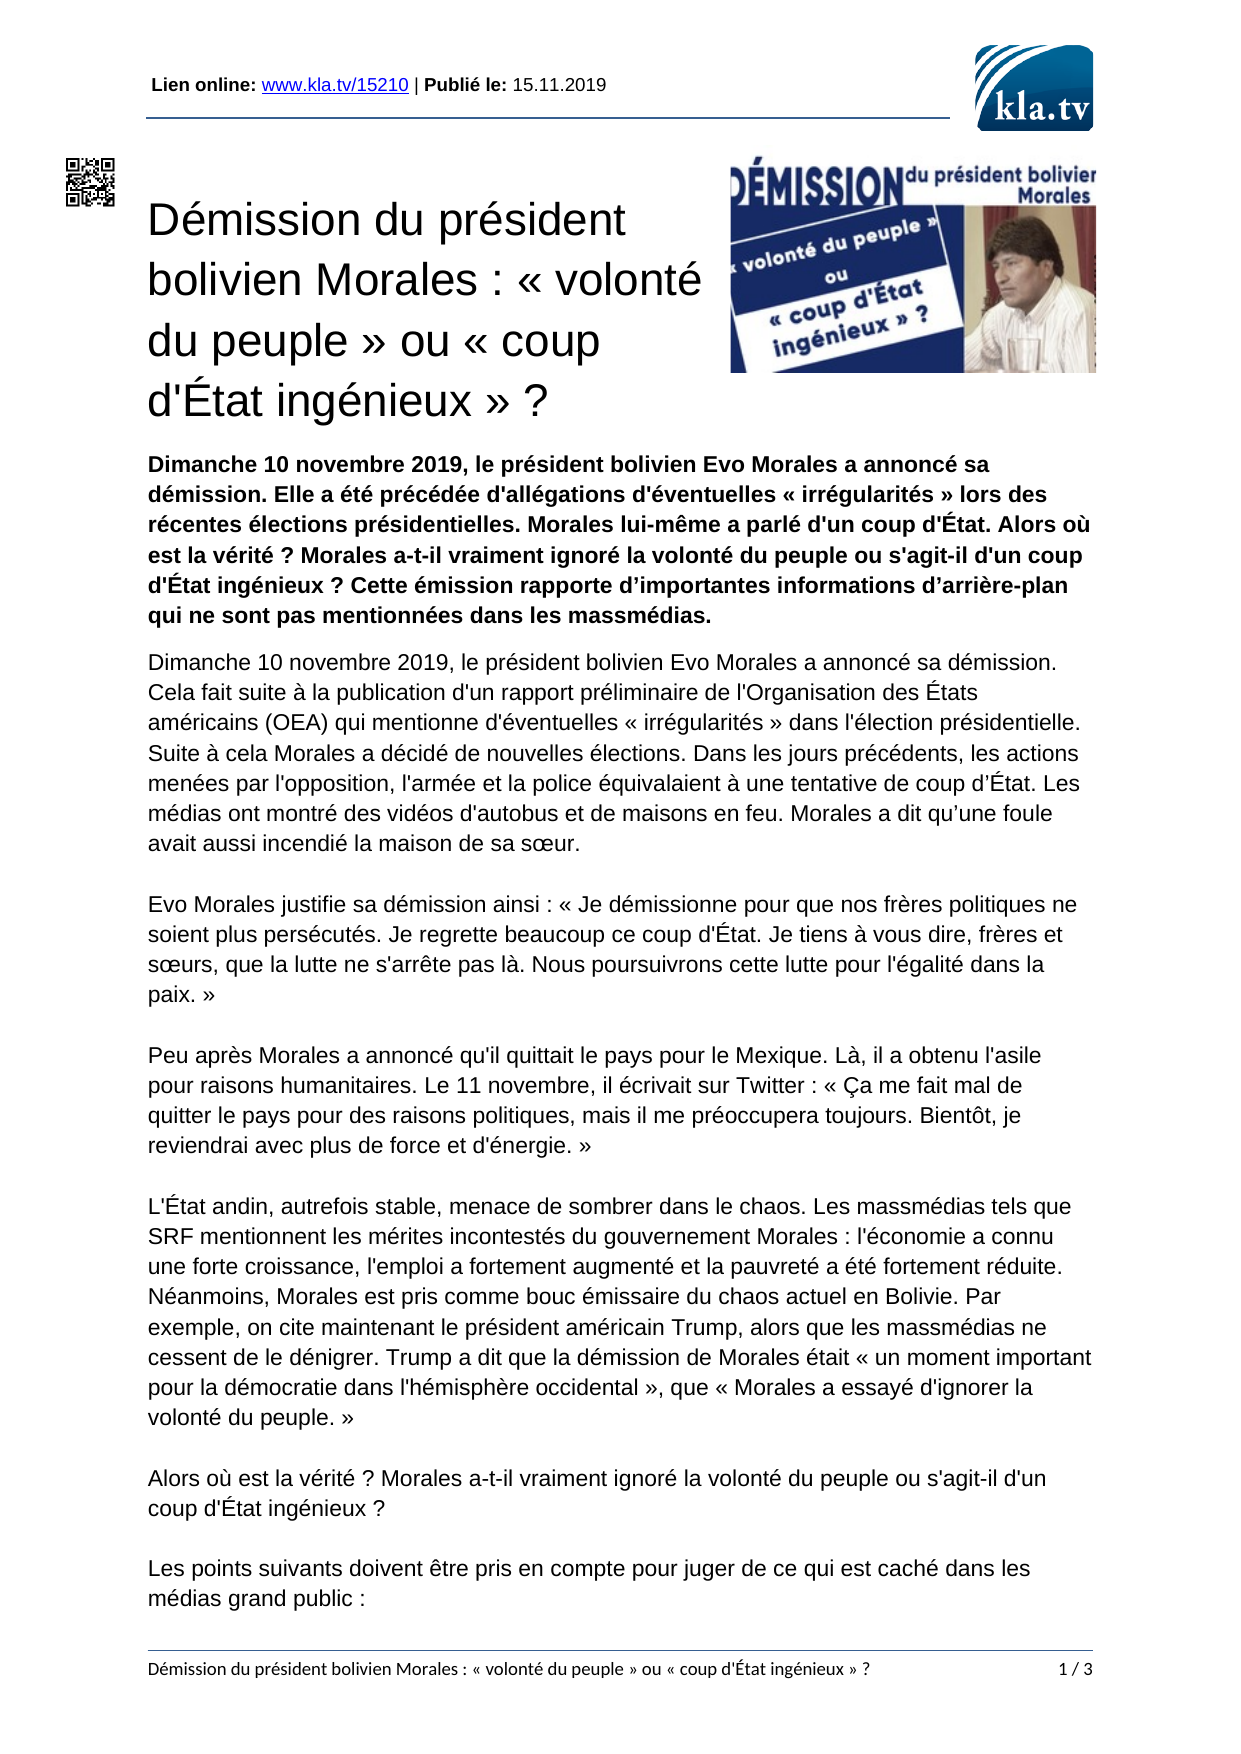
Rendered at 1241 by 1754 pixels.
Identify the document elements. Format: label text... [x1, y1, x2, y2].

text Démission du président bolivien Morales : « volonté du peuple » ou « coup d'État ingénieux » ? [148, 192, 1093, 427]
text Dimanche 10 novembre 2019, le président bolivien Evo Morales a annoncé sa démission. Elle a été précédée d'allégations d'éventuelles « irrégularités » lors des récentes élections présidentielles. Morales lui-même a parlé d'un coup d'État. Alors où est la vérité ? Morales a-t-il vraiment ignoré la volonté du peuple ou s'agit-il d'un coup d'État ingénieux ? Cette émission rapporte d’importantes informations d’arrière-plan qui ne sont pas mentionnées dans les massmédias. [148, 451, 1093, 628]
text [148, 649, 1093, 1612]
